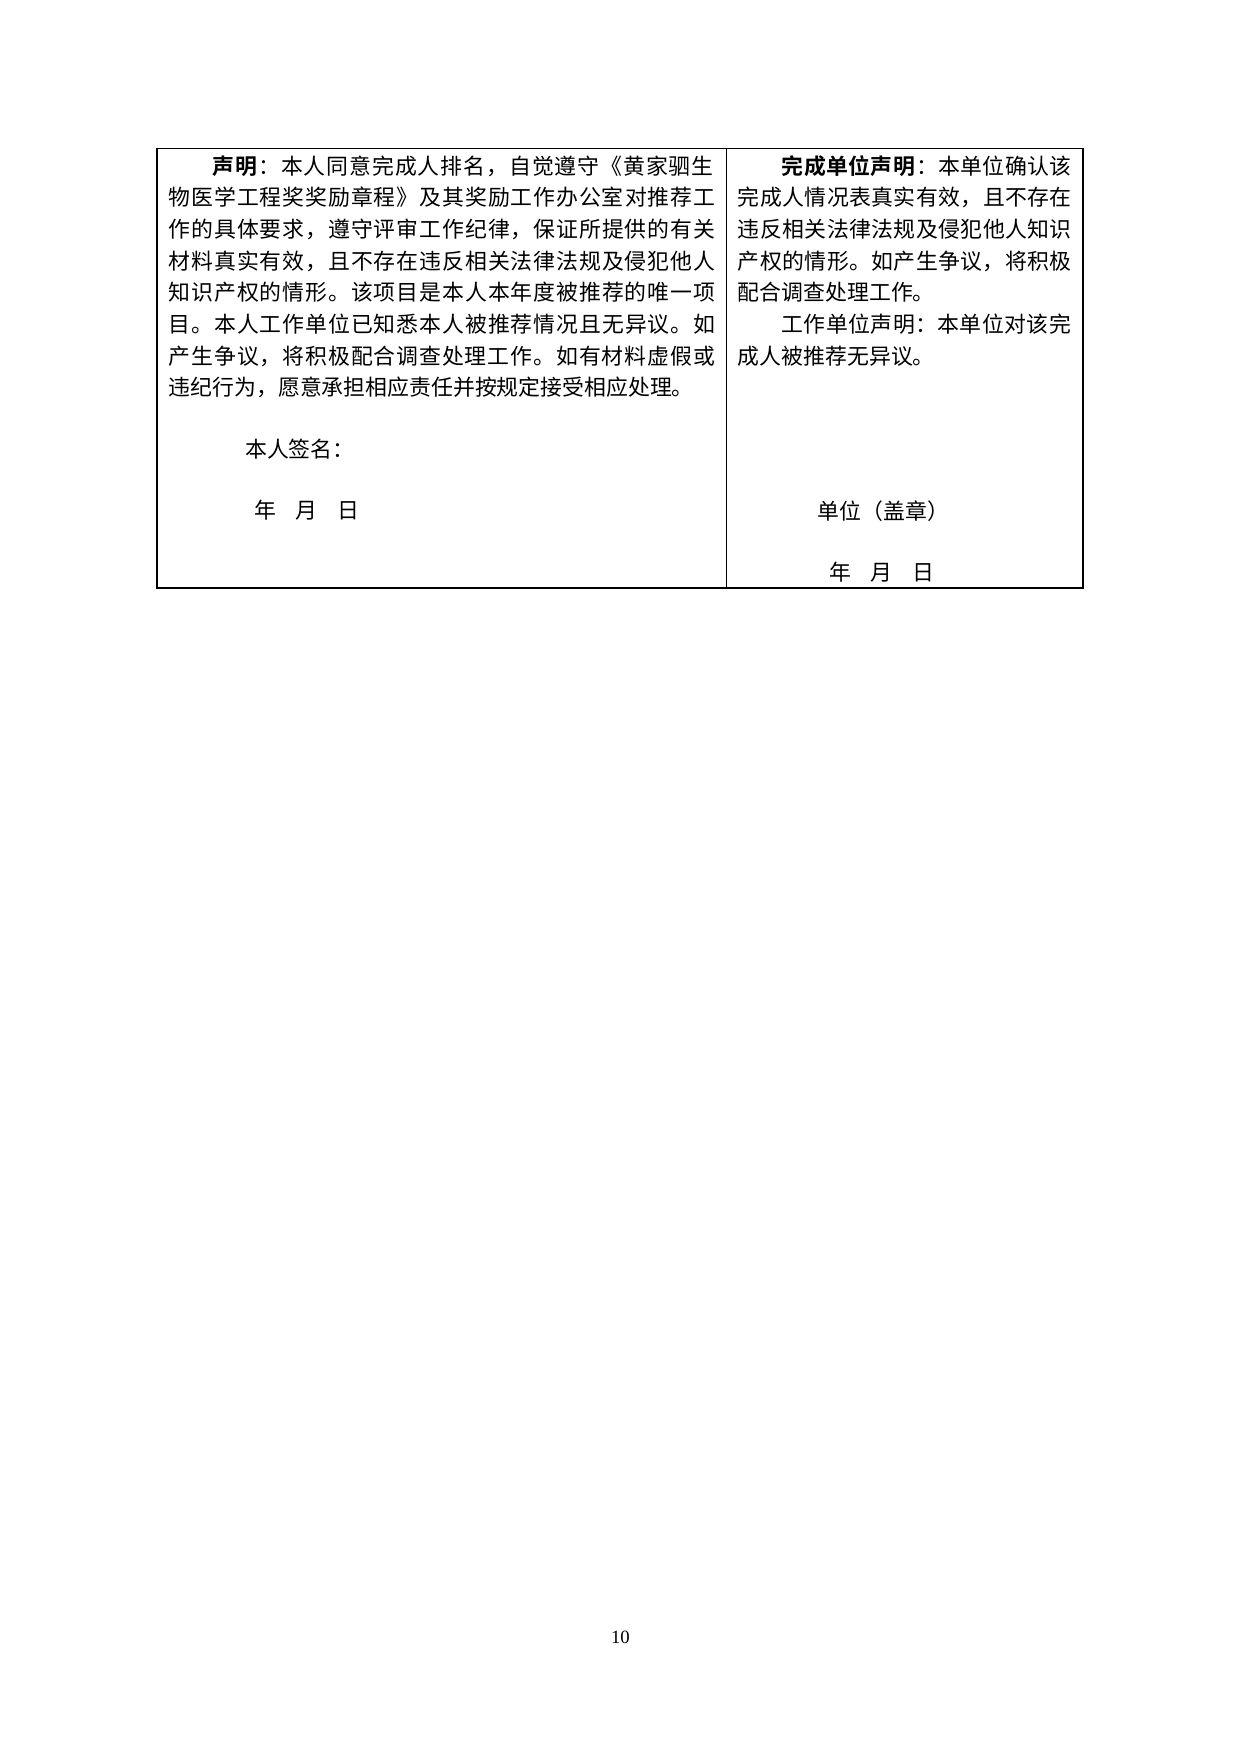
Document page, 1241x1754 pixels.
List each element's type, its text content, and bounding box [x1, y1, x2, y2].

table_cell 完成单位声明：本单位确认该完成人情况表真实有效，且不存在违反相关法律法规及侵犯他人知识产权的情形。如产生争议，将积极配合调查处理工作。 工作单位声明：本单位对该完成人被推荐无异议。 单位（盖章） 年 月 日 [727, 149, 1082, 587]
table_cell 声明：本人同意完成人排名，自觉遵守《黄家驷生物医学工程奖奖励章程》及其奖励工作办公室对推荐工作的具体要求，遵守评审工作纪律，保证所提供的有关材料真实有效，且不存在违反相关法律法规及侵犯他人知识产权的情形。该项目是本人本年度被推荐的唯一项目。本人工作单位已知悉本人被推荐情况且无异议。如产生争议，将积极配合调查处理工作。如有材料虚假或违纪行为，愿意承担相应责任并按规定接受相应处理。 本人签名： 年 月 日 [158, 149, 726, 587]
